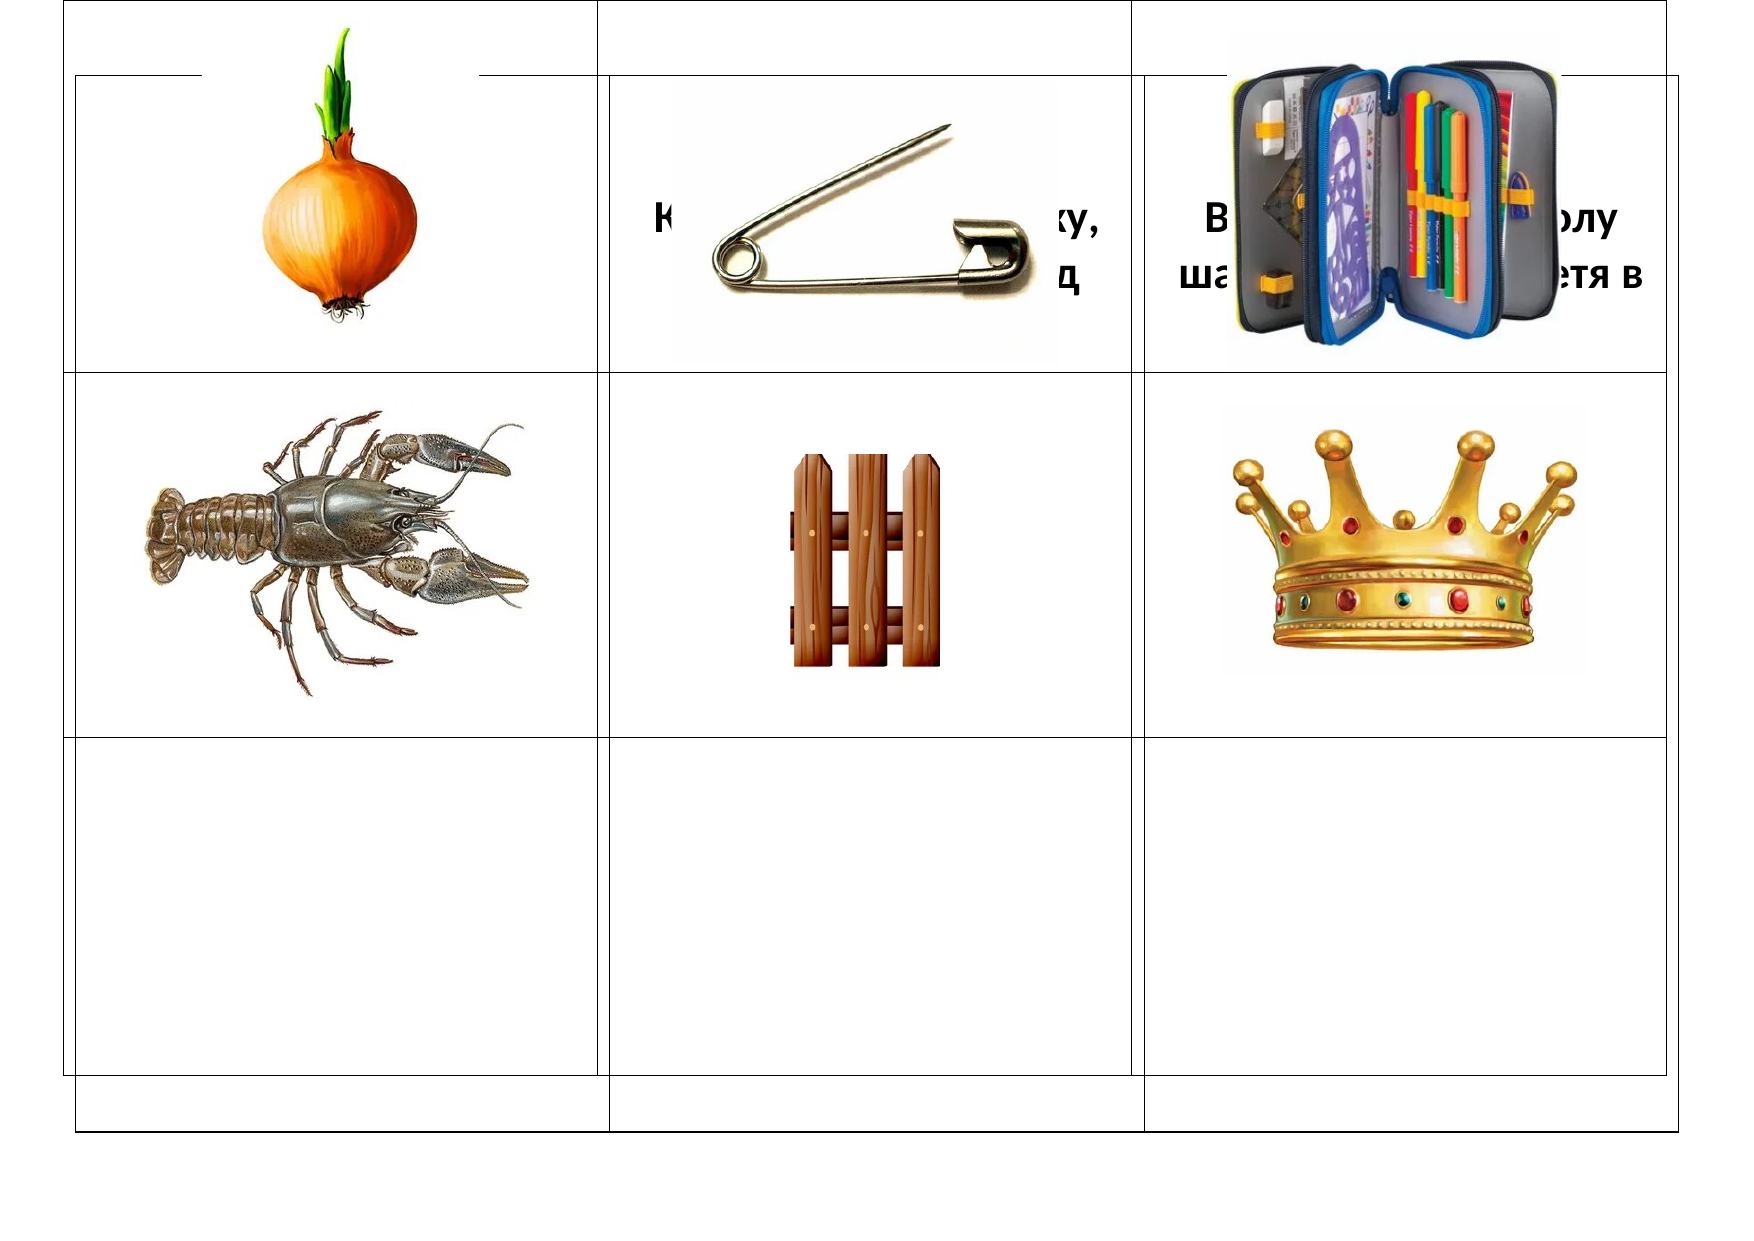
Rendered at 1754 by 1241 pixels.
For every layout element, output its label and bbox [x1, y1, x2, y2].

table_header [598, 1, 1131, 372]
table_cell [64, 373, 597, 737]
picture [134, 397, 538, 703]
table_header [610, 1076, 1144, 1131]
table_header [1132, 1, 1666, 372]
table_cell [1132, 738, 1666, 1074]
picture [671, 82, 1059, 363]
picture [1227, 34, 1562, 369]
picture [201, 20, 480, 331]
table_header [64, 1, 597, 372]
table_cell [598, 738, 1131, 1074]
table_cell [598, 373, 1131, 737]
table_header [76, 1076, 609, 1131]
table_cell [64, 738, 597, 1074]
table_header [1145, 76, 1678, 1131]
picture [1220, 404, 1586, 676]
table_cell [1132, 373, 1666, 737]
picture [790, 454, 940, 679]
